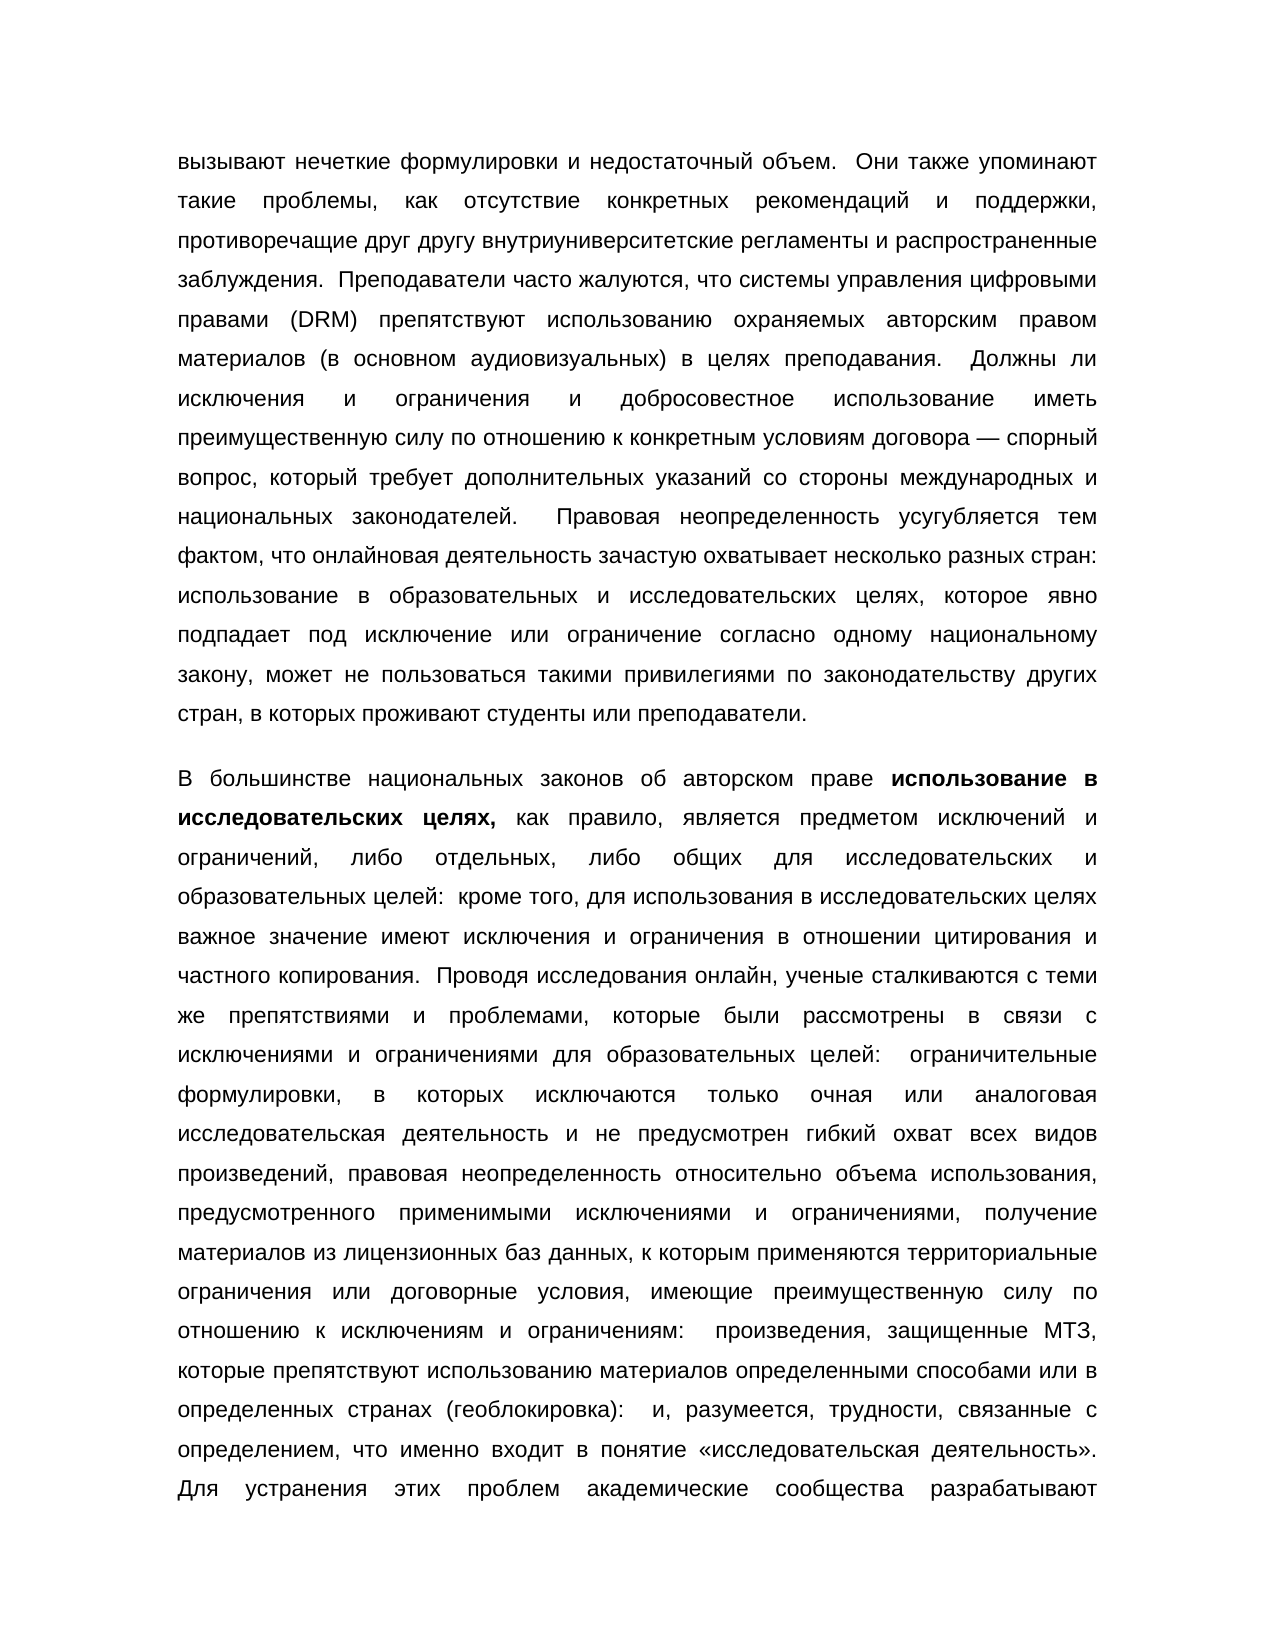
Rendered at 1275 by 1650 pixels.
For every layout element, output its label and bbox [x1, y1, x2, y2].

text [177, 765, 1098, 1502]
text [177, 148, 1098, 727]
